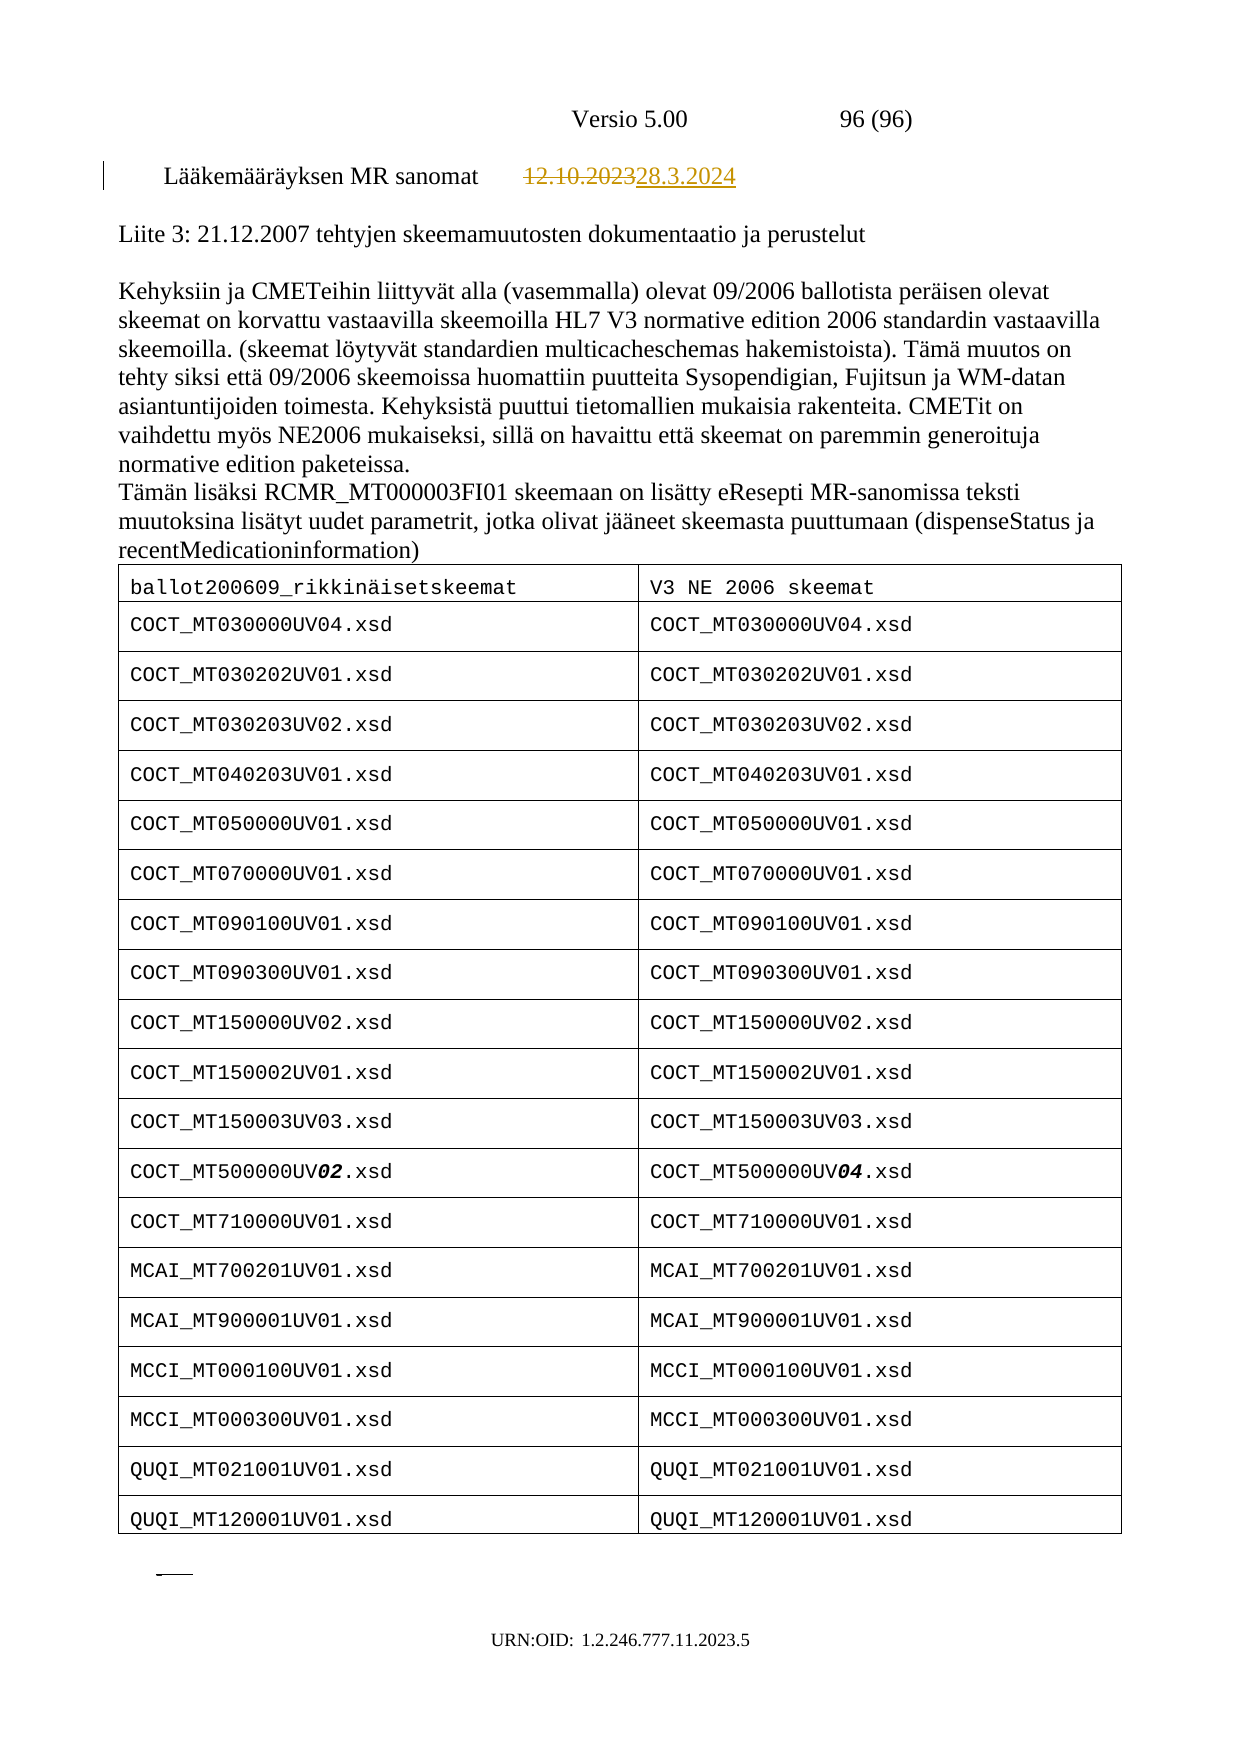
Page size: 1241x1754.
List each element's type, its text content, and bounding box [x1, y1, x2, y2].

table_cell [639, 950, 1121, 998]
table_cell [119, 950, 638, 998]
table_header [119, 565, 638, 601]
text Kehyksiin ja CMETeihin liittyvät alla (vasemmalla) olevat 09/2006 ballotista peräisen olevat skeemat on korvattu vastaavilla skeemoilla HL7 V3 normative edition 2006 standardin vastaavilla skeemoilla. (skeemat löytyvät standardien multicacheschemas hakemistoista). Tämä muutos on tehty siksi että 09/2006 skeemoissa huomattiin puutteita Sysopendigian, Fujitsun ja WM-datan asiantuntijoiden toimesta. Kehyksistä puuttui tietomallien mukaisia rakenteita. CMETit on vaihdettu myös NE2006 mukaiseksi, sillä on havaittu että skeemat on paremmin generoituja normative edition paketeissa. [118, 276, 1122, 477]
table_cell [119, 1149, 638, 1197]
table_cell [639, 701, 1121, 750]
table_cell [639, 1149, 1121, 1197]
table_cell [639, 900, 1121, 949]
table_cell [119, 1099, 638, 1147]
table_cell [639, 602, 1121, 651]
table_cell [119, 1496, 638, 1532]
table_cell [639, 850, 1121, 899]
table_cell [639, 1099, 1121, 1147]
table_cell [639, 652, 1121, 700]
text Tämän lisäksi RCMR_MT000003FI01 skeemaan on lisätty eResepti MR-sanomissa teksti muutoksina lisätyt uudet parametrit, jotka olivat jääneet skeemasta puuttumaan (dispenseStatus ja recentMedicationinformation) [118, 477, 1122, 564]
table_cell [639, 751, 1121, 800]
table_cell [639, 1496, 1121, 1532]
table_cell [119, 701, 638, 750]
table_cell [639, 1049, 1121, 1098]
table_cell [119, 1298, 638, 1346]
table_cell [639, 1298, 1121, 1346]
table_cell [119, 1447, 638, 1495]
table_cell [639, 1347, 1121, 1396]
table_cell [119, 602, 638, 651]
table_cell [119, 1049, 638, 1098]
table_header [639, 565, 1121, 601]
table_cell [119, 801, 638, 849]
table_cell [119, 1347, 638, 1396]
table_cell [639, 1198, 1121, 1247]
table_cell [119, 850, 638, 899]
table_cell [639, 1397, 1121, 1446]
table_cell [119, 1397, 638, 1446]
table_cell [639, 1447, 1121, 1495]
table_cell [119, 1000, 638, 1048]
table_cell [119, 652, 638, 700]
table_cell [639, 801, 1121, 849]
text Liite 3: 21.12.2007 tehtyjen skeemamuutosten dokumentaatio ja perustelut [118, 219, 1122, 247]
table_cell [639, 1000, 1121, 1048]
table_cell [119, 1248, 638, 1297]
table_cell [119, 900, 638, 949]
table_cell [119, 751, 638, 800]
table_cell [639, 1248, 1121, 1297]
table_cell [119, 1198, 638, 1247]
